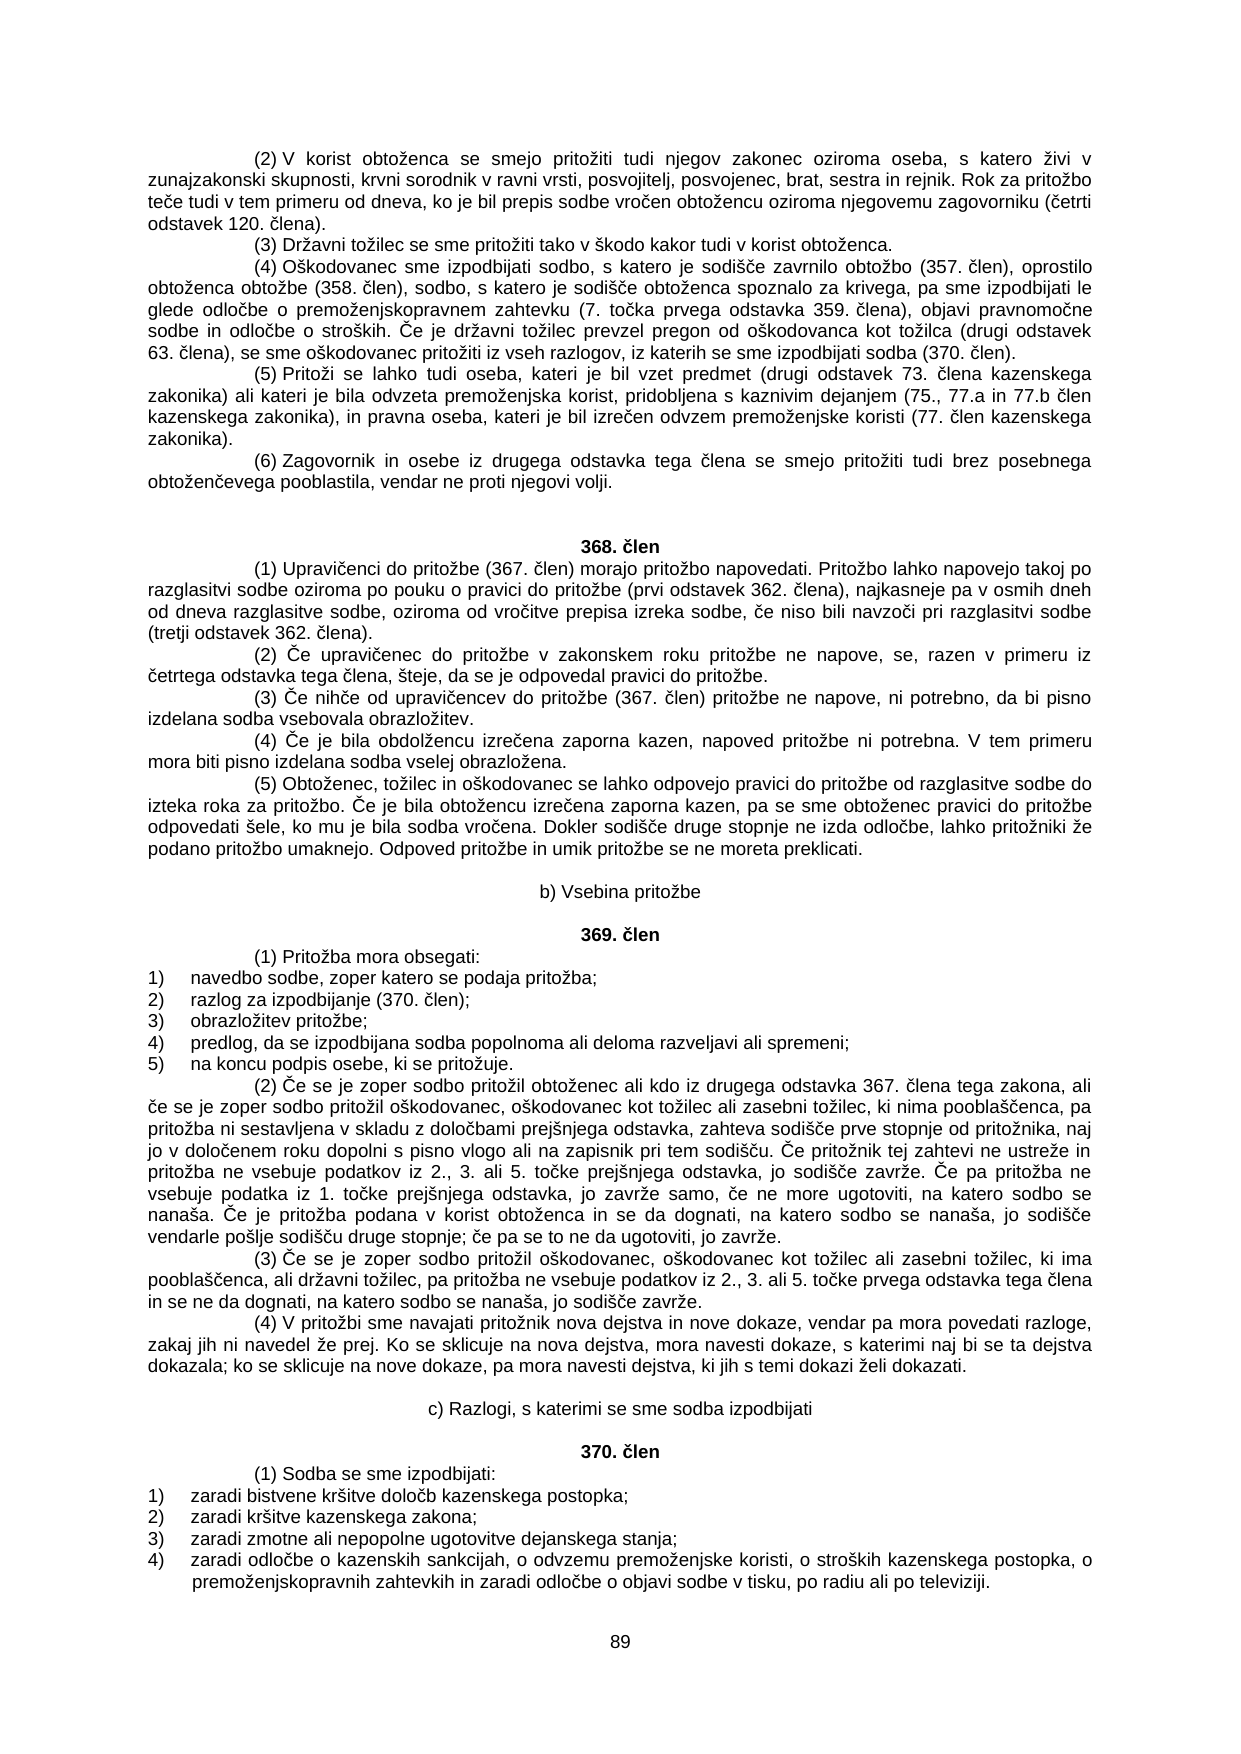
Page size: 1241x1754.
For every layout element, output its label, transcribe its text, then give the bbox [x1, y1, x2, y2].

text 4) zaradi odločbe o kazenskih sankcijah, o odvzemu premoženjske koristi, o stroških kazenskega postopka, o premoženjskopravnih zahtevkih in zaradi odločbe o objavi sodbe v tisku, po radiu ali po televiziji. [148, 1549, 1093, 1592]
text (4) V pritožbi sme navajati pritožnik nova dejstva in nove dokaze, vendar pa mora povedati razloge, zakaj jih ni navedel že prej. Ko se sklicuje na nova dejstva, mora navesti dokaze, s katerimi naj bi se ta dejstva dokazala; ko se sklicuje na nove dokaze, pa mora navesti dejstva, ki jih s temi dokazi želi dokazati. [148, 1312, 1093, 1377]
text b) Vsebina pritožbe [148, 881, 1093, 902]
text 1) zaradi bistvene kršitve določb kazenskega postopka; [148, 1484, 1093, 1506]
text (4) Če je bila obdolžencu izrečena zaporna kazen, napoved pritožbe ni potrebna. V tem primeru mora biti pisno izdelana sodba vselej obrazložena. [148, 730, 1093, 773]
text (1) Pritožba mora obsegati: [148, 945, 1093, 967]
text (4) Oškodovanec sme izpodbijati sodbo, s katero je sodišče zavrnilo obtožbo (357. člen), oprostilo obtoženca obtožbe (358. člen), sodbo, s katero je sodišče obtoženca spoznalo za krivega, pa sme izpodbijati le glede odločbe o premoženjskopravnem zahtevku (7. točka prvega odstavka 359. člena), objavi pravnomočne sodbe in odločbe o stroških. Če je državni tožilec prevzel pregon od oškodovanca kot tožilca (drugi odstavek 63. člena), se sme oškodovanec pritožiti iz vseh razlogov, iz katerih se sme izpodbijati sodba (370. člen). [148, 255, 1093, 363]
text 2) razlog za izpodbijanje (370. člen); [148, 988, 1093, 1010]
text 4) predlog, da se izpodbijana sodba popolnoma ali deloma razveljavi ali spremeni; [148, 1032, 1093, 1053]
text (6) Zagovornik in osebe iz drugega odstavka tega člena se smejo pritožiti tudi brez posebnega obtoženčevega pooblastila, vendar ne proti njegovi volji. [148, 449, 1093, 493]
text (1) Upravičenci do pritožbe (367. člen) morajo pritožbo napovedati. Pritožbo lahko napovejo takoj po razglasitvi sodbe oziroma po pouku o pravici do pritožbe (prvi odstavek 362. člena), najkasneje pa v osmih dneh od dneva razglasitve sodbe, oziroma od vročitve prepisa izreka sodbe, če niso bili navzoči pri razglasitvi sodbe (tretji odstavek 362. člena). [148, 557, 1093, 643]
text (3) Če se je zoper sodbo pritožil oškodovanec, oškodovanec kot tožilec ali zasebni tožilec, ki ima pooblaščenca, ali državni tožilec, pa pritožba ne vsebuje podatkov iz 2., 3. ali 5. točke prvega odstavka tega člena in se ne da dognati, na katero sodbo se nanaša, jo sodišče zavrže. [148, 1247, 1093, 1312]
text (2) Če se je zoper sodbo pritožil obtoženec ali kdo iz drugega odstavka 367. člena tega zakona, ali če se je zoper sodbo pritožil oškodovanec, oškodovanec kot tožilec ali zasebni tožilec, ki nima pooblaščenca, pa pritožba ni sestavljena v skladu z določbami prejšnjega odstavka, zahteva sodišče prve stopnje od pritožnika, naj jo v določenem roku dopolni s pisno vlogo ali na zapisnik pri tem sodišču. Če pritožnik tej zahtevi ne ustreže in pritožba ne vsebuje podatkov iz 2., 3. ali 5. točke prejšnjega odstavka, jo sodišče zavrže. Če pa pritožba ne vsebuje podatka iz 1. točke prejšnjega odstavka, jo zavrže samo, če ne more ugotoviti, na katero sodbo se nanaša. Če je pritožba podana v korist obtoženca in se da dognati, na katero sodbo se nanaša, jo sodišče vendarle pošlje sodišču druge stopnje; če pa se to ne da ugotoviti, jo zavrže. [148, 1075, 1093, 1247]
text (2) Če upravičenec do pritožbe v zakonskem roku pritožbe ne napove, se, razen v primeru iz četrtega odstavka tega člena, šteje, da se je odpovedal pravici do pritožbe. [148, 643, 1093, 687]
text 3) obrazložitev pritožbe; [148, 1010, 1093, 1032]
text (5) Obtoženec, tožilec in oškodovanec se lahko odpovejo pravici do pritožbe od razglasitve sodbe do izteka roka za pritožbo. Če je bila obtožencu izrečena zaporna kazen, pa se sme obtoženec pravici do pritožbe odpovedati šele, ko mu je bila sodba vročena. Dokler sodišče druge stopnje ne izda odločbe, lahko pritožniki že podano pritožbo umaknejo. Odpoved pritožbe in umik pritožbe se ne moreta preklicati. [148, 773, 1093, 859]
text 370. člen [148, 1441, 1093, 1463]
text 1) navedbo sodbe, zoper katero se podaja pritožba; [148, 967, 1093, 988]
text 369. člen [148, 924, 1093, 945]
text (1) Sodba se sme izpodbijati: [148, 1463, 1093, 1484]
text (3) Državni tožilec se sme pritožiti tako v škodo kakor tudi v korist obtoženca. [148, 234, 1093, 255]
text (2) V korist obtoženca se smejo pritožiti tudi njegov zakonec oziroma oseba, s katero živi v zunajzakonski skupnosti, krvni sorodnik v ravni vrsti, posvojitelj, posvojenec, brat, sestra in rejnik. Rok za pritožbo teče tudi v tem primeru od dneva, ko je bil prepis sodbe vročen obtožencu oziroma njegovemu zagovorniku (četrti odstavek 120. člena). [148, 148, 1093, 234]
text 3) zaradi zmotne ali nepopolne ugotovitve dejanskega stanja; [148, 1528, 1093, 1549]
text (3) Če nihče od upravičencev do pritožbe (367. člen) pritožbe ne napove, ni potrebno, da bi pisno izdelana sodba vsebovala obrazložitev. [148, 687, 1093, 730]
text (5) Pritoži se lahko tudi oseba, kateri je bil vzet predmet (drugi odstavek 73. člena kazenskega zakonika) ali kateri je bila odvzeta premoženjska korist, pridobljena s kaznivim dejanjem (75., 77.a in 77.b člen kazenskega zakonika), in pravna oseba, kateri je bil izrečen odvzem premoženjske koristi (77. člen kazenskega zakonika). [148, 363, 1093, 449]
text 5) na koncu podpis osebe, ki se pritožuje. [148, 1053, 1093, 1075]
text 2) zaradi kršitve kazenskega zakona; [148, 1506, 1093, 1528]
text c) Razlogi, s katerimi se sme sodba izpodbijati [148, 1398, 1093, 1420]
text 368. člen [148, 536, 1093, 557]
